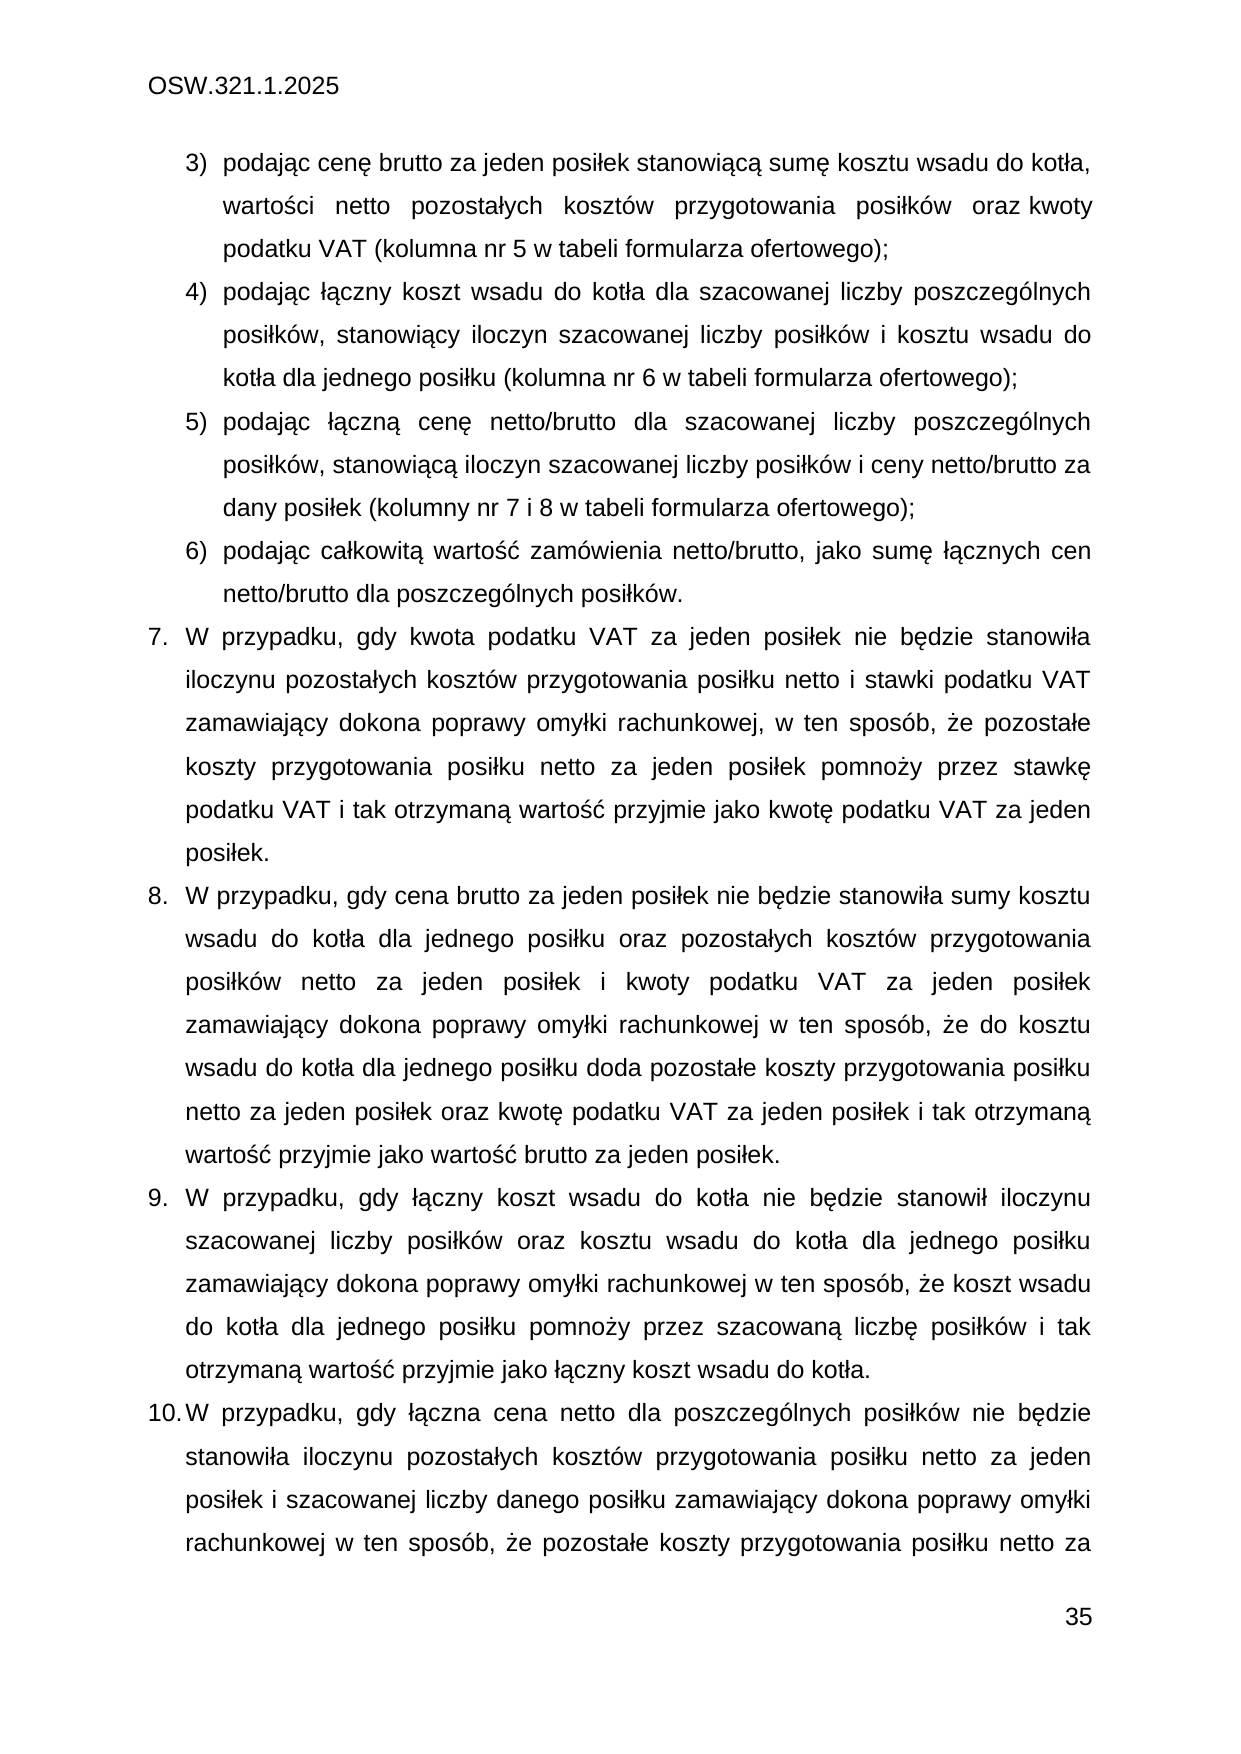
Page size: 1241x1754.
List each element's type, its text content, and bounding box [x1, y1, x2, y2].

list podając łączną cenę netto/brutto dla szacowanej liczby poszczególnych posiłków, stanowiącą iloczyn szacowanej liczby posiłków i ceny netto/brutto za dany posiłek (kolumny nr 7 i 8 w tabeli formularza ofertowego); [185, 406, 1092, 521]
list podając cenę brutto za jeden posiłek stanowiącą sumę kosztu wsadu do kotła, wartości netto pozostałych kosztów przygotowania posiłków oraz kwoty podatku VAT (kolumna nr 5 w tabeli formularza ofertowego); [185, 148, 1092, 263]
list W przypadku, gdy cena brutto za jeden posiłek nie będzie stanowiła sumy kosztu wsadu do kotła dla jednego posiłku oraz pozostałych kosztów przygotowania posiłków netto za jeden posiłek i kwoty podatku VAT za jeden posiłek zamawiający dokona poprawy omyłki rachunkowej w ten sposób, że do kosztu wsadu do kotła dla jednego posiłku doda pozostałe koszty przygotowania posiłku netto za jeden posiłek oraz kwotę podatku VAT za jeden posiłek i tak otrzymaną wartość przyjmie jako wartość brutto za jeden posiłek. [148, 881, 1092, 1168]
list W przypadku, gdy łączny koszt wsadu do kotła nie będzie stanowił iloczynu szacowanej liczby posiłków oraz kosztu wsadu do kotła dla jednego posiłku zamawiający dokona poprawy omyłki rachunkowej w ten sposób, że koszt wsadu do kotła dla jednego posiłku pomnoży przez szacowaną liczbę posiłków i tak otrzymaną wartość przyjmie jako łączny koszt wsadu do kotła. [148, 1183, 1092, 1384]
list podając łączny koszt wsadu do kotła dla szacowanej liczby poszczególnych posiłków, stanowiący iloczyn szacowanej liczby posiłków i kosztu wsadu do kotła dla jednego posiłku (kolumna nr 6 w tabeli formularza ofertowego); [185, 277, 1092, 392]
list W przypadku, gdy kwota podatku VAT za jeden posiłek nie będzie stanowiła iloczynu pozostałych kosztów przygotowania posiłku netto i stawki podatku VAT zamawiający dokona poprawy omyłki rachunkowej, w ten sposób, że pozostałe koszty przygotowania posiłku netto za jeden posiłek pomnoży przez stawkę podatku VAT i tak otrzymaną wartość przyjmie jako kwotę podatku VAT za jeden posiłek. [148, 622, 1092, 866]
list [148, 1398, 1092, 1556]
list podając całkowitą wartość zamówienia netto/brutto, jako sumę łącznych cen netto/brutto dla poszczególnych posiłków. [185, 536, 1092, 608]
